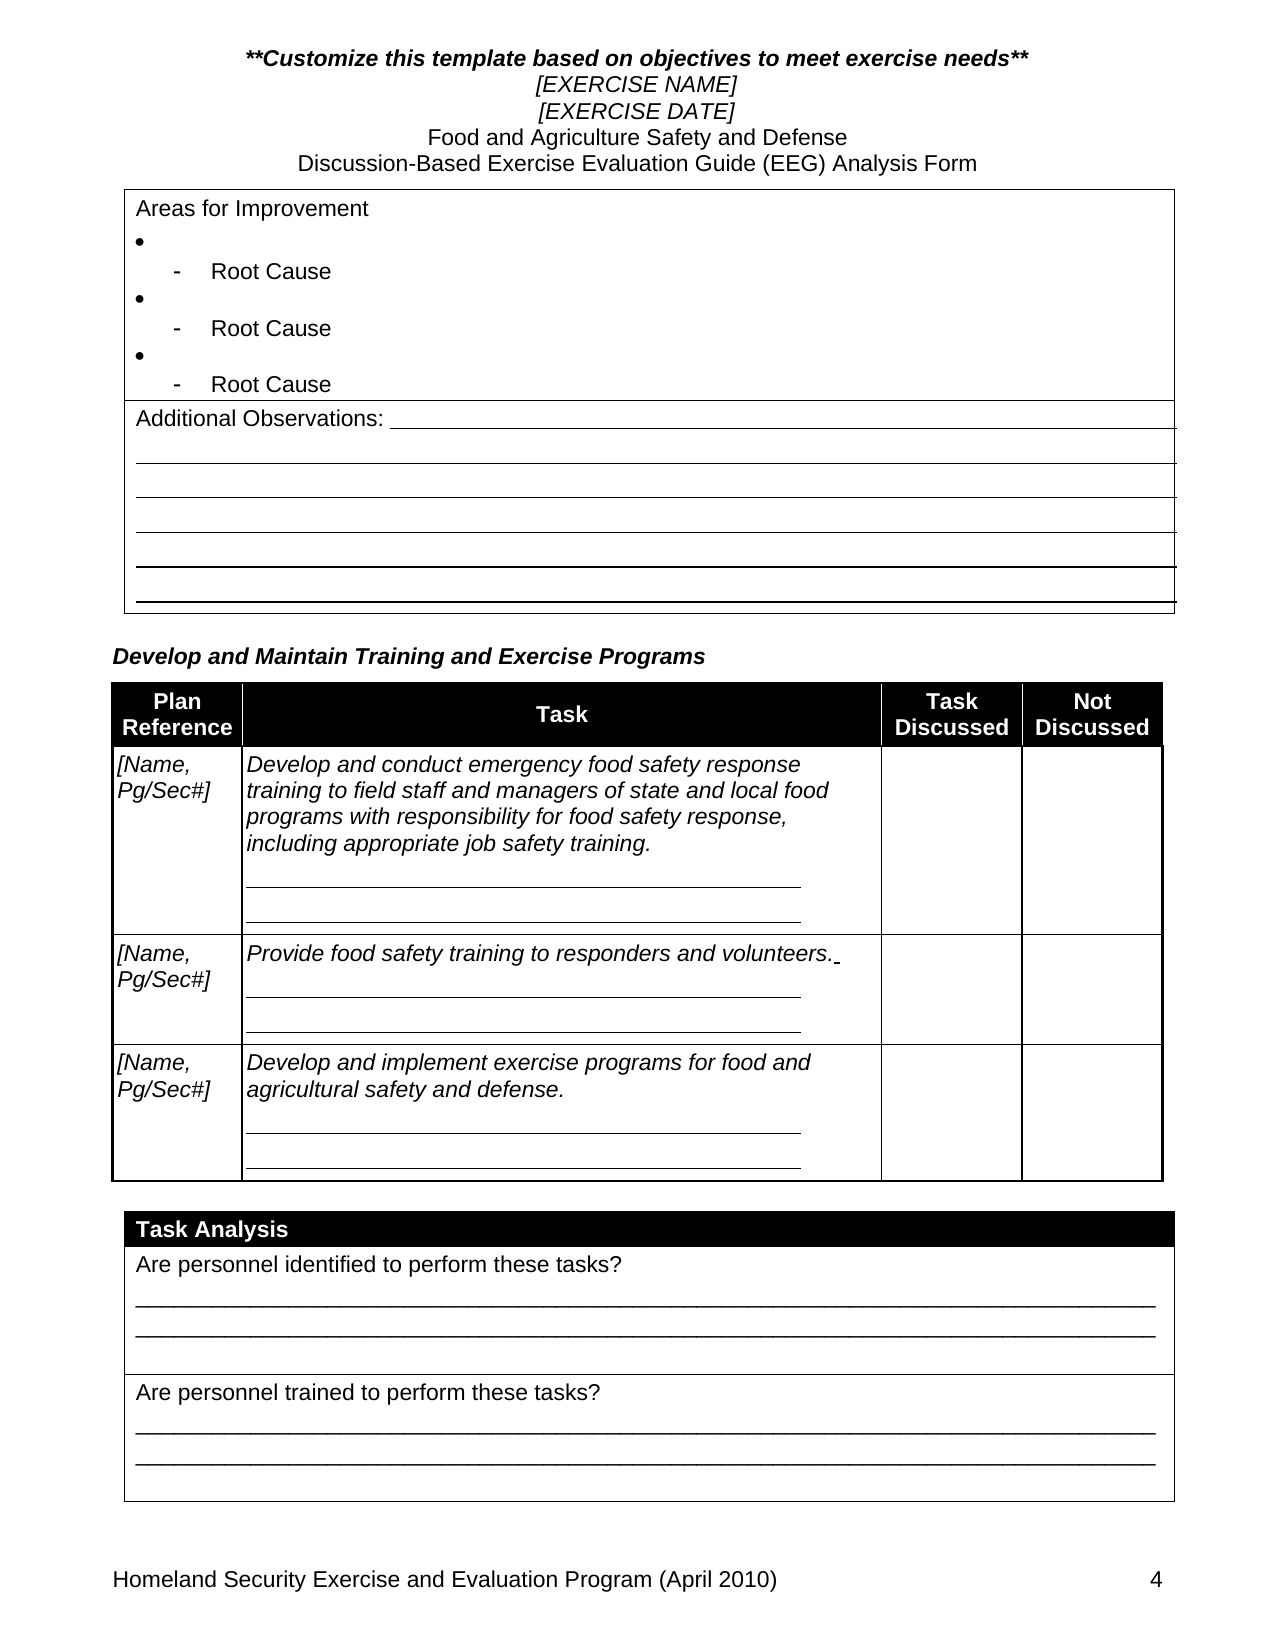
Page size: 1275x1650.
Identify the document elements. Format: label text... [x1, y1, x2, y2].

text Develop and Maintain Training and Exercise Programs [112, 643, 1162, 669]
table_cell [1023, 747, 1161, 934]
table_cell [882, 935, 1021, 1043]
table_cell Areas for Improvement Root Cause Root Cause Root Cause [125, 190, 1174, 400]
table_header Task Analysis [125, 1212, 1174, 1246]
table_cell Develop and implement exercise programs for food and agricultural safety and defense. [243, 1045, 881, 1180]
table_cell [Name, Pg/Sec#] [114, 1045, 241, 1180]
table_cell Provide food safety training to responders and volunteers. [243, 935, 881, 1043]
table_cell Develop and conduct emergency food safety response training to field staff and managers of state and local food programs with responsibility for food safety response, including appropriate job safety training. [243, 747, 881, 934]
table_header Task [243, 684, 881, 745]
table_cell Additional Observations: [125, 401, 1174, 613]
table_cell [1023, 935, 1161, 1043]
table_header Plan Reference [114, 684, 242, 745]
table_cell [882, 1045, 1021, 1180]
table_cell [Name, Pg/Sec#] [114, 747, 241, 934]
table_cell [882, 747, 1021, 934]
table_cell Are personnel trained to perform these tasks? ________________________________________________________________________________ ________________________________________________________________________________ [125, 1375, 1174, 1501]
table_header Not Discussed [1023, 684, 1162, 745]
table_cell [Name, Pg/Sec#] [114, 935, 241, 1043]
table_header Task Discussed [882, 684, 1022, 745]
table_cell Are personnel identified to perform these tasks? ________________________________________________________________________________ ________________________________________________________________________________ [125, 1247, 1174, 1373]
table_cell [1023, 1045, 1161, 1180]
